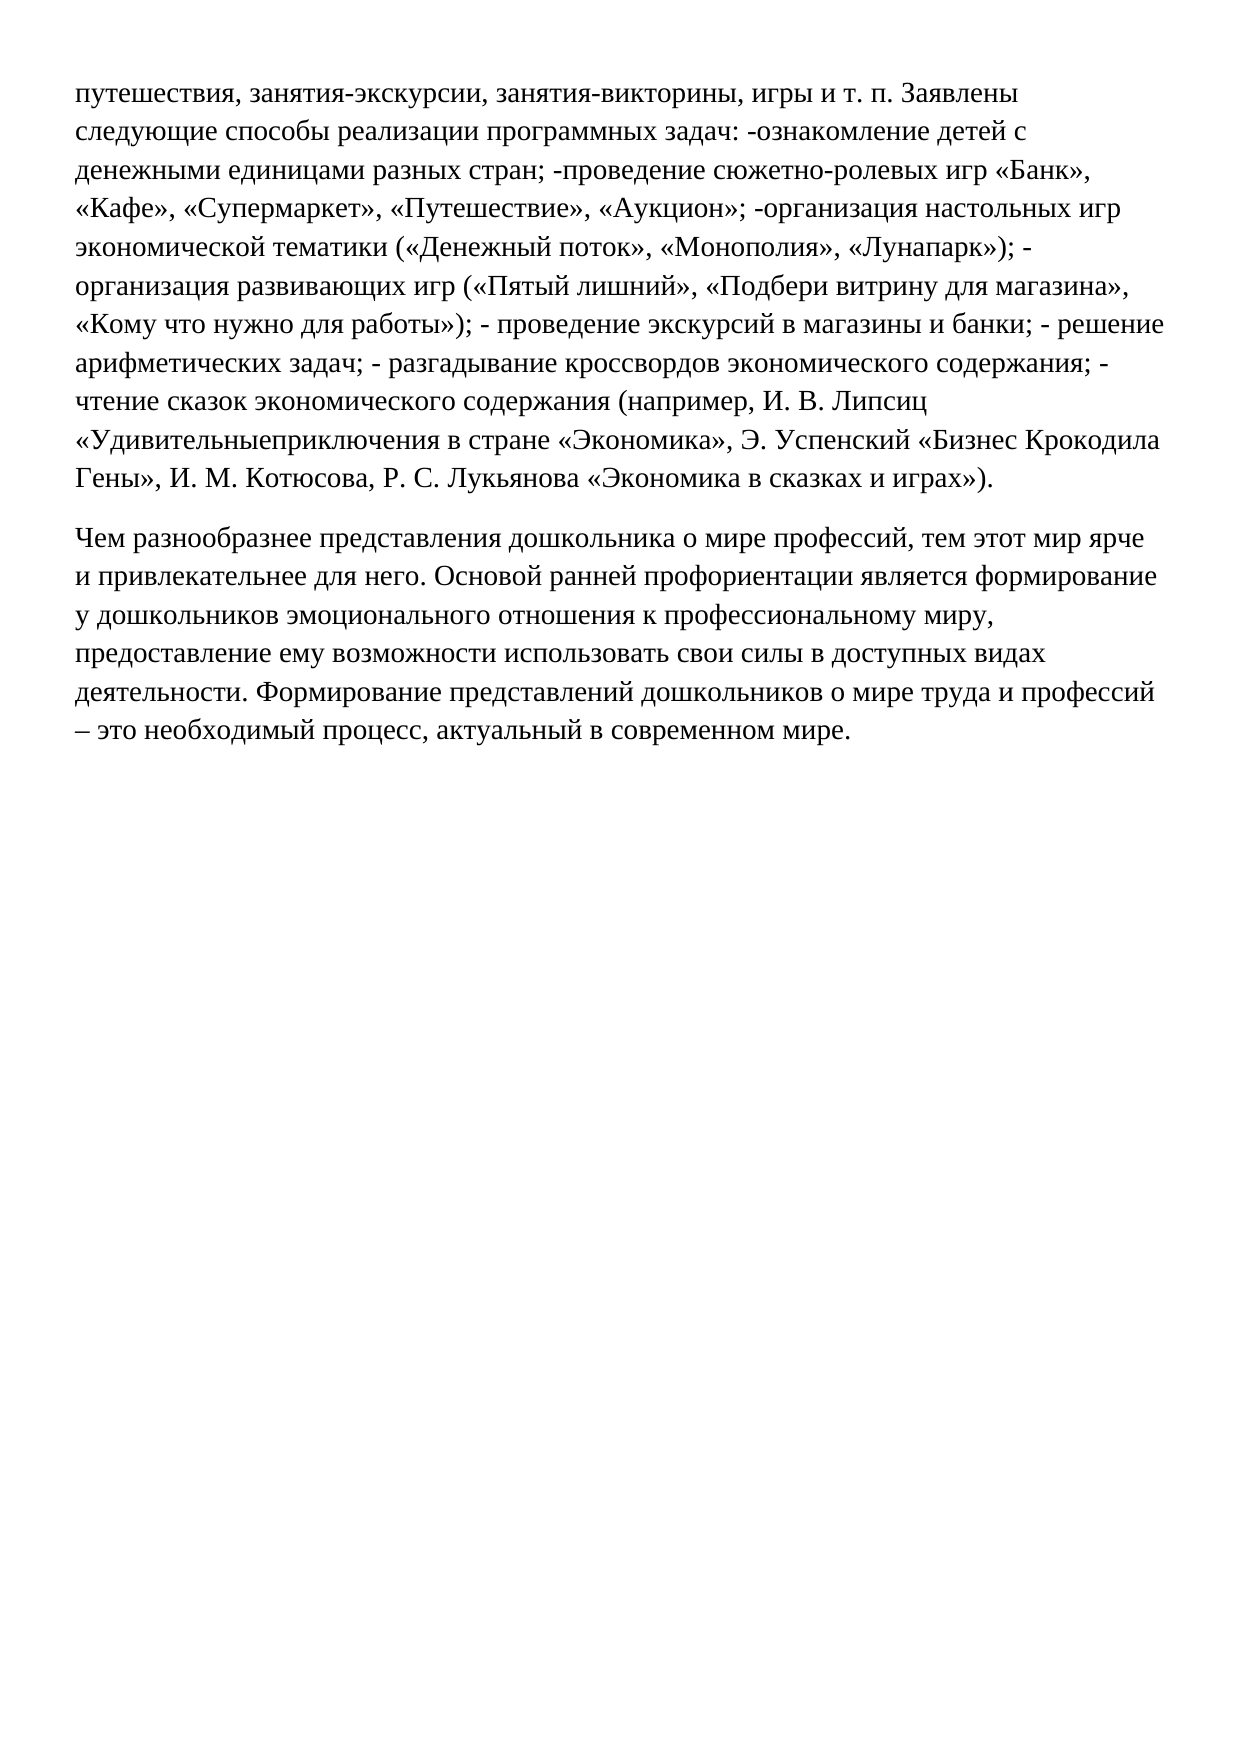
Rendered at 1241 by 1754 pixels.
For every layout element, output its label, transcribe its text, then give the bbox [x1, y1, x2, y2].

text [75, 75, 1165, 494]
text Чем разнообразнее представления дошкольника о мире профессий, тем этот мир ярче и привлекательнее для него. Основой ранней профориентации является формирование у дошкольников эмоционального отношения к профессиональному миру, предоставление ему возможности использовать свои силы в доступных видах деятельности. Формирование представлений дошкольников о мире труда и профессий – это необходимый процесс, актуальный в современном мире. [75, 520, 1165, 746]
